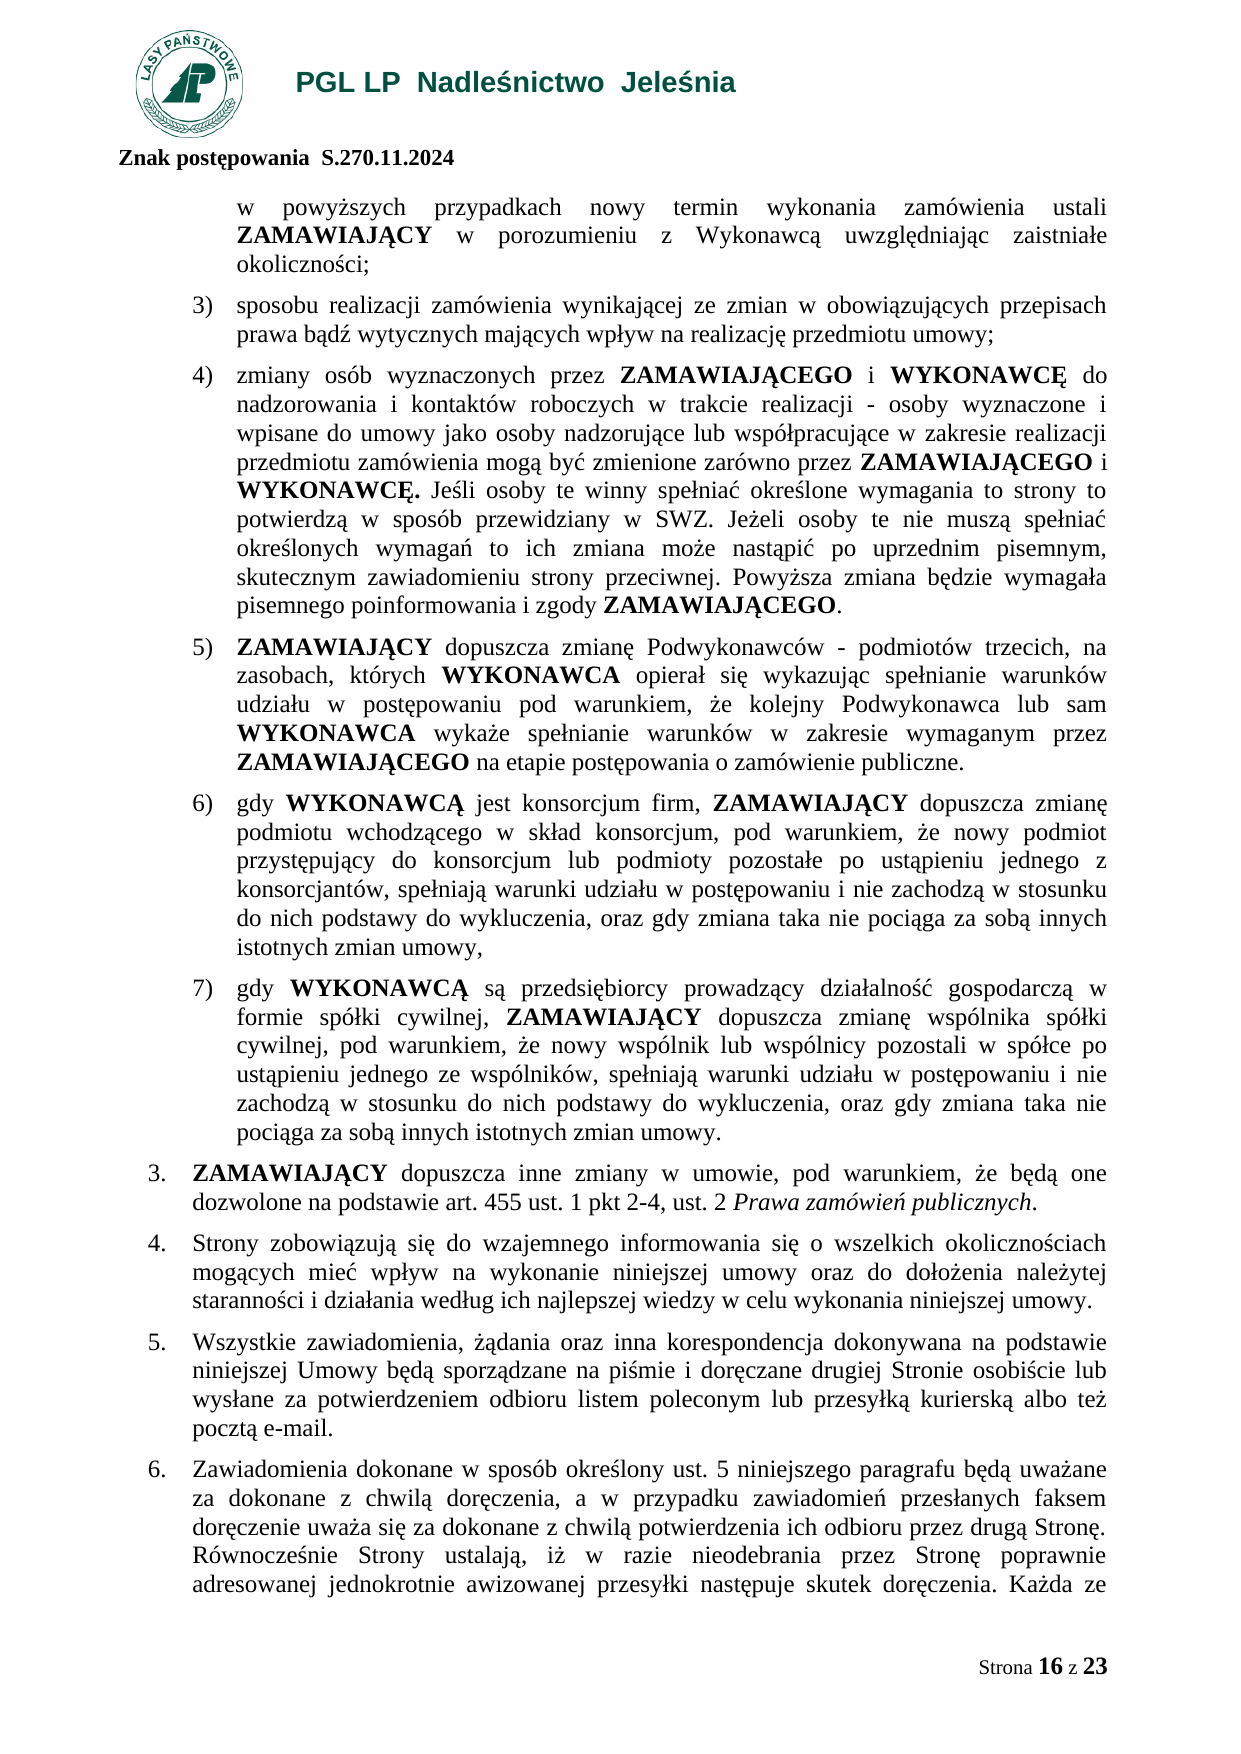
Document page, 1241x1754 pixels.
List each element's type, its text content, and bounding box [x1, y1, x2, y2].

list gdy WYKONAWCĄ jest konsorcjum firm, ZAMAWIAJĄCY dopuszcza zmianę podmiotu wchodzącego w skład konsorcjum, pod warunkiem, że nowy podmiot przystępujący do konsorcjum lub podmioty pozostałe po ustąpieniu jednego z konsorcjantów, spełniają warunki udziału w postępowaniu i nie zachodzą w stosunku do nich podstawy do wykluczenia, oraz gdy zmiana taka nie pociąga za sobą innych istotnych zmian umowy, [192, 788, 1107, 961]
list ZAMAWIAJĄCY dopuszcza inne zmiany w umowie, pod warunkiem, że będą one dozwolone na podstawie art. 455 ust. 1 pkt 2-4, ust. 2 Prawa zamówień publicznych. [148, 1158, 1107, 1216]
list gdy WYKONAWCĄ są przedsiębiorcy prowadzący działalność gospodarczą w formie spółki cywilnej, ZAMAWIAJĄCY dopuszcza zmianę wspólnika spółki cywilnej, pod warunkiem, że nowy wspólnik lub wspólnicy pozostali w spółce po ustąpieniu jednego ze wspólników, spełniają warunki udziału w postępowaniu i nie zachodzą w stosunku do nich podstawy do wykluczenia, oraz gdy zmiana taka nie pociąga za sobą innych istotnych zmian umowy. [192, 973, 1107, 1146]
text w powyższych przypadkach nowy termin wykonania zamówienia ustali ZAMAWIAJĄCY w porozumieniu z Wykonawcą uwzględniając zaistniałe okoliczności; [236, 192, 1107, 278]
list Wszystkie zawiadomienia, żądania oraz inna korespondencja dokonywana na podstawie niniejszej Umowy będą sporządzane na piśmie i doręczane drugiej Stronie osobiście lub wysłane za potwierdzeniem odbioru listem poleconym lub przesyłką kurierską albo też pocztą e-mail. [148, 1327, 1107, 1442]
list zmiany osób wyznaczonych przez ZAMAWIAJĄCEGO i WYKONAWCĘ do nadzorowania i kontaktów roboczych w trakcie realizacji - osoby wyznaczone i wpisane do umowy jako osoby nadzorujące lub współpracujące w zakresie realizacji przedmiotu zamówienia mogą być zmienione zarówno przez ZAMAWIAJĄCEGO i WYKONAWCĘ. Jeśli osoby te winny spełniać określone wymagania to strony to potwierdzą w sposób przewidziany w SWZ. Jeżeli osoby te nie muszą spełniać określonych wymagań to ich zmiana może nastąpić po uprzednim pisemnym, skutecznym zawiadomieniu strony przeciwnej. Powyższa zmiana będzie wymagała pisemnego poinformowania i zgody ZAMAWIAJĄCEGO. [192, 361, 1107, 619]
list ZAMAWIAJĄCY dopuszcza zmianę Podwykonawców - podmiotów trzecich, na zasobach, których WYKONAWCA opierał się wykazując spełnianie warunków udziału w postępowaniu pod warunkiem, że kolejny Podwykonawca lub sam WYKONAWCA wykaże spełnianie warunków w zakresie wymaganym przez ZAMAWIAJĄCEGO na etapie postępowania o zamówienie publiczne. [192, 632, 1107, 776]
list Strony zobowiązują się do wzajemnego informowania się o wszelkich okolicznościach mogących mieć wpływ na wykonanie niniejszej umowy oraz do dołożenia należytej staranności i działania według ich najlepszej wiedzy w celu wykonania niniejszej umowy. [148, 1228, 1107, 1314]
list sposobu realizacji zamówienia wynikającej ze zmian w obowiązujących przepisach prawa bądź wytycznych mających wpływ na realizację przedmiotu umowy; [192, 291, 1107, 348]
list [148, 1454, 1107, 1598]
